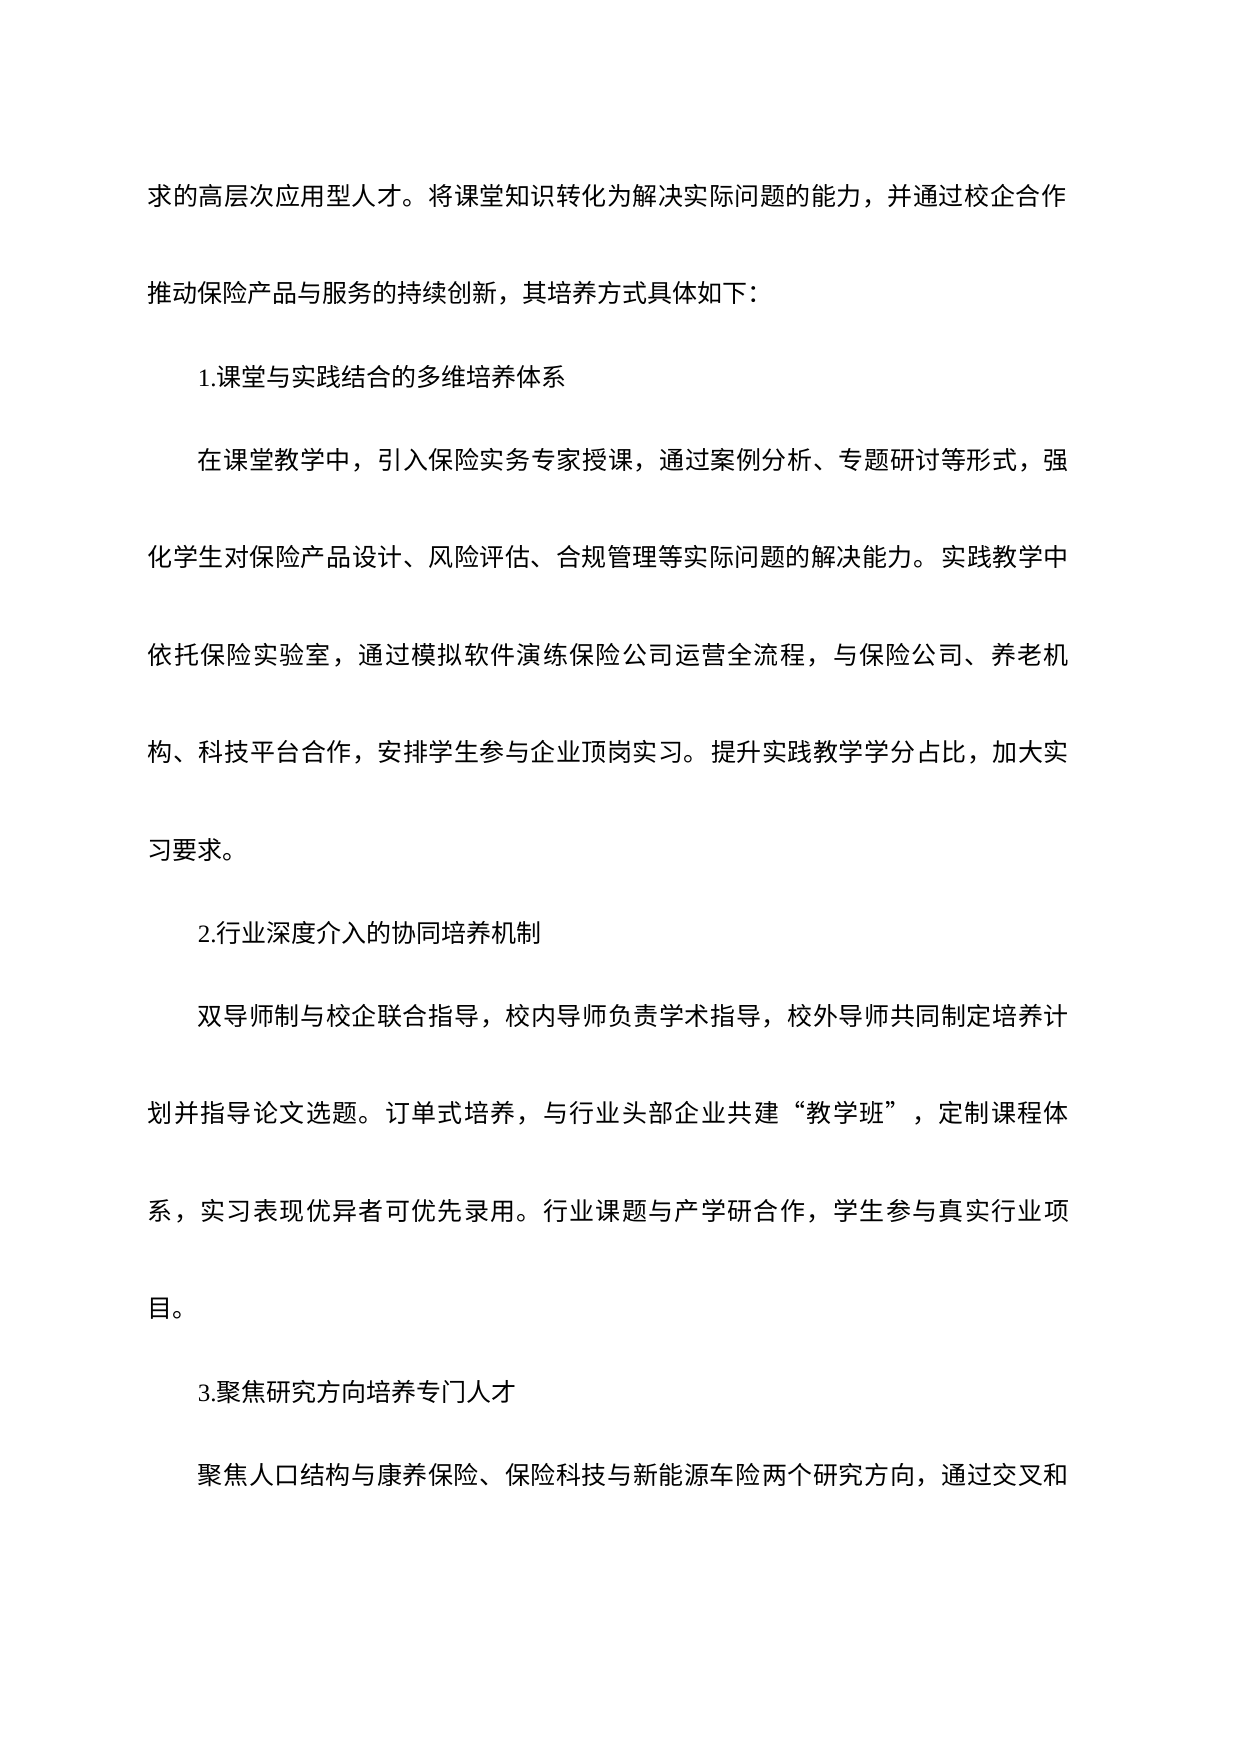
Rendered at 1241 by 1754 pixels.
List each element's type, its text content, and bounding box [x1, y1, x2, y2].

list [148, 162, 1069, 324]
list 3.聚焦研究方向培养专门人才 [148, 1358, 1069, 1423]
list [148, 1441, 1069, 1506]
list 1.课堂与实践结合的多维培养体系 [148, 343, 1069, 408]
list 双导师制与校企联合指导，校内导师负责学术指导，校外导师共同制定培养计划并指导论文选题。订单式培养，与行业头部企业共建“教学班”，定制课程体系，实习表现优异者可优先录用。行业课题与产学研合作，学生参与真实行业项目。 [148, 982, 1069, 1339]
list 在课堂教学中，引入保险实务专家授课，通过案例分析、专题研讨等形式，强化学生对保险产品设计、风险评估、合规管理等实际问题的解决能力。实践教学中依托保险实验室，通过模拟软件演练保险公司运营全流程，与保险公司、养老机构、科技平台合作，安排学生参与企业顶岗实习。提升实践教学学分占比，加大实习要求。 [148, 426, 1069, 881]
list 2.行业深度介入的协同培养机制 [148, 899, 1069, 964]
